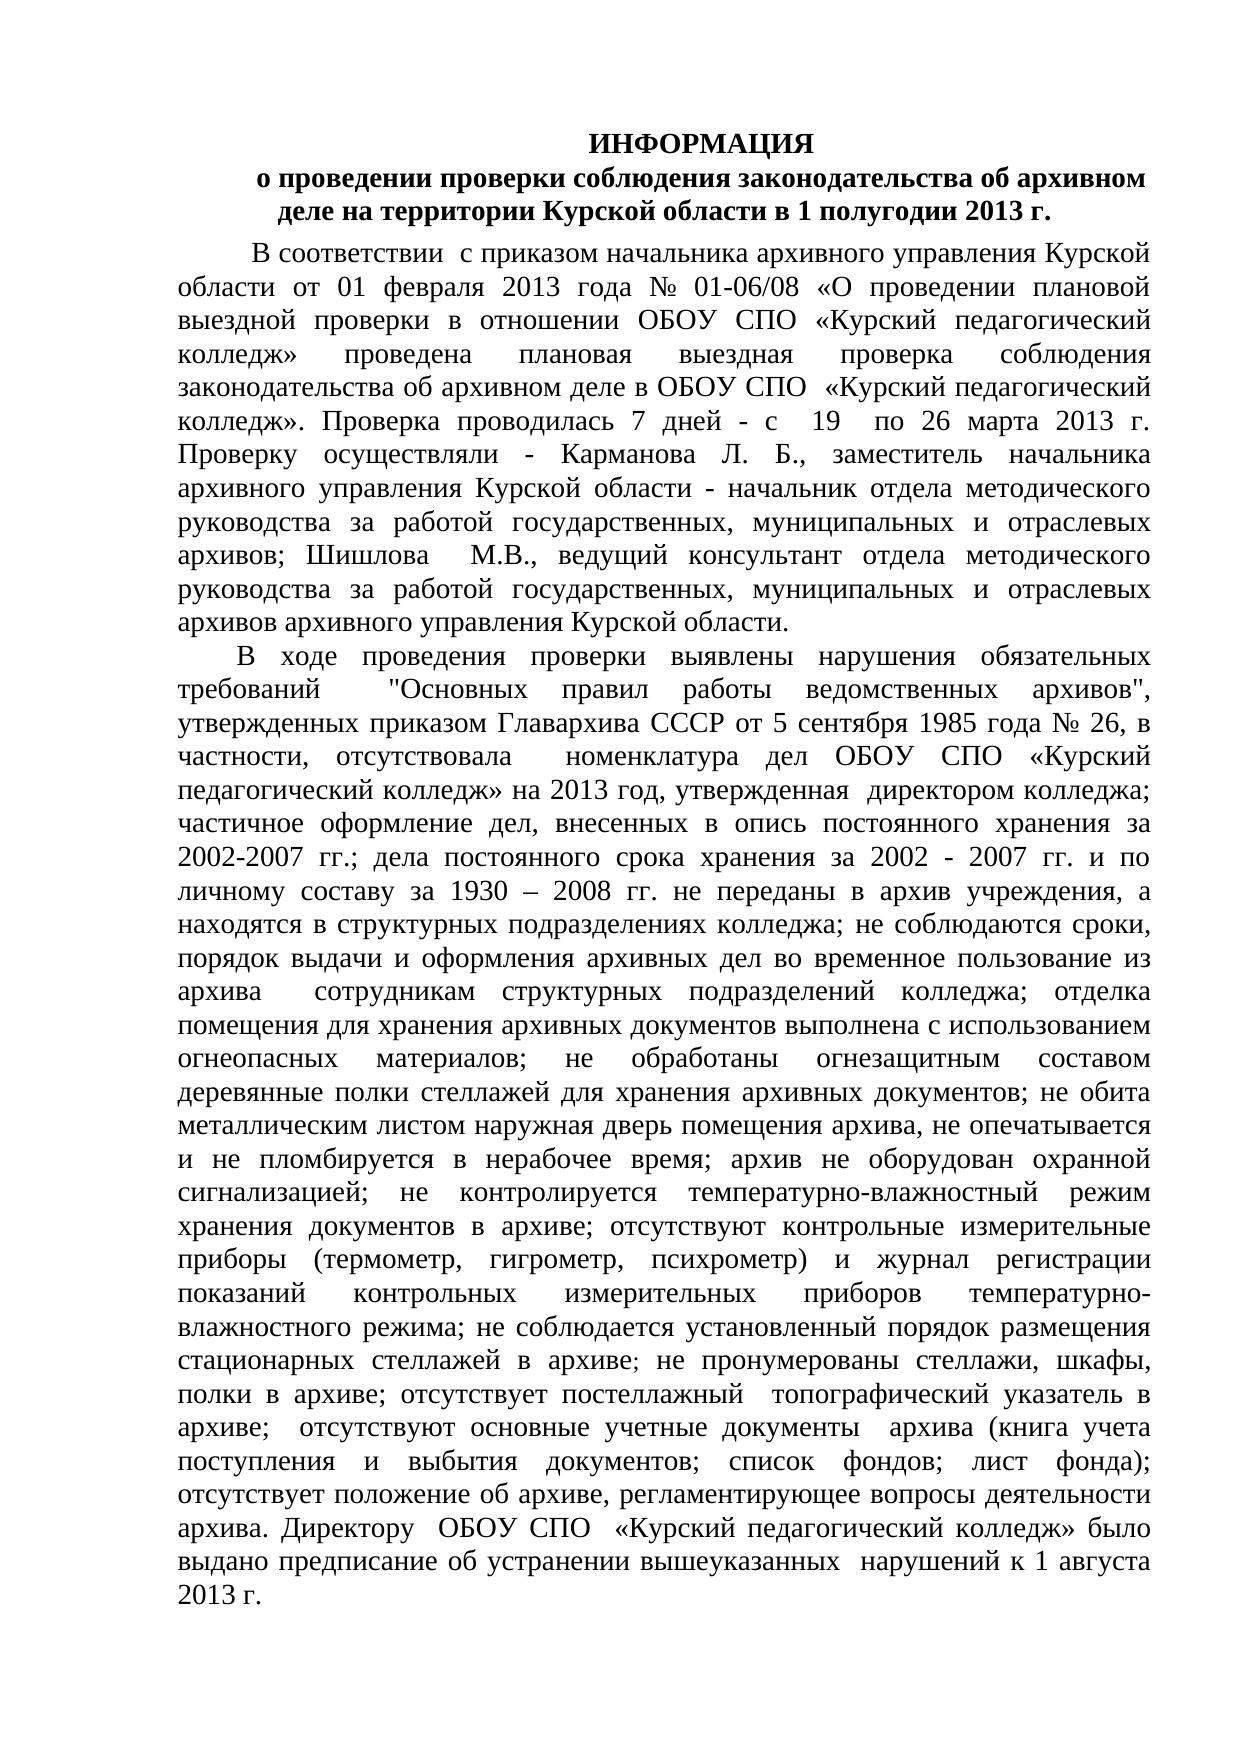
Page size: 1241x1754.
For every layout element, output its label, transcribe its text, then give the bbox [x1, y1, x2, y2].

text о проведении проверки соблюдения законодательства об архивном деле на территории Курской области в 1 полугодии 2013 г. [177, 160, 1152, 227]
text В соответствии с приказом начальника архивного управления Курской области от 01 февраля 2013 года № 01-06/08 «О проведении плановой выездной проверки в отношении ОБОУ СПО «Курский педагогический колледж» проведена плановая выездная проверка соблюдения законодательства об архивном деле в ОБОУ СПО «Курский педагогический колледж». Проверка проводилась 7 дней - с 19 по 26 марта 2013 г. Проверку осуществляли - Карманова Л. Б., заместитель начальника архивного управления Курской области - начальник отдела методического руководства за работой государственных, муниципальных и отраслевых архивов; Шишлова М.В., ведущий консультант отдела методического руководства за работой государственных, муниципальных и отраслевых архивов архивного управления Курской области. [177, 235, 1152, 638]
text ИНФОРМАЦИЯ [177, 126, 1152, 160]
text В ходе проведения проверки выявлены нарушения обязательных требований "Основных правил работы ведомственных архивов", утвержденных приказом Главархива СССР от 5 сентября 1985 года № 26, в частности, отсутствовала номенклатура дел ОБОУ СПО «Курский педагогический колледж» на 2013 год, утвержденная директором колледжа; частичное оформление дел, внесенных в опись постоянного хранения за 2002-2007 гг.; дела постоянного срока хранения за 2002 - 2007 гг. и по личному составу за 1930 – 2008 гг. не переданы в архив учреждения, а находятся в структурных подразделениях колледжа; не соблюдаются сроки, порядок выдачи и оформления архивных дел во временное пользование из архива сотрудникам структурных подразделений колледжа; отделка помещения для хранения архивных документов выполнена с использованием огнеопасных материалов; не обработаны огнезащитным составом деревянные полки стеллажей для хранения архивных документов; не обита металлическим листом наружная дверь помещения архива, не опечатывается и не пломбируется в нерабочее время; архив не оборудован охранной сигнализацией; не контролируется температурно-влажностный режим хранения документов в архиве; отсутствуют контрольные измерительные приборы (термометр, гигрометр, психрометр) и журнал регистрации показаний контрольных измерительных приборов температурно-влажностного режима; не соблюдается установленный порядок размещения стационарных стеллажей в архиве; не пронумерованы стеллажи, шкафы, полки в архиве; отсутствует постеллажный топографический указатель в архиве; отсутствуют основные учетные документы архива (книга учета поступления и выбытия документов; список фондов; лист фонда); отсутствует положение об архиве, регламентирующее вопросы деятельности архива. Директору ОБОУ СПО «Курский педагогический колледж» было выдано предписание об устранении вышеуказанных нарушений к 1 августа 2013 г. [177, 638, 1152, 1611]
